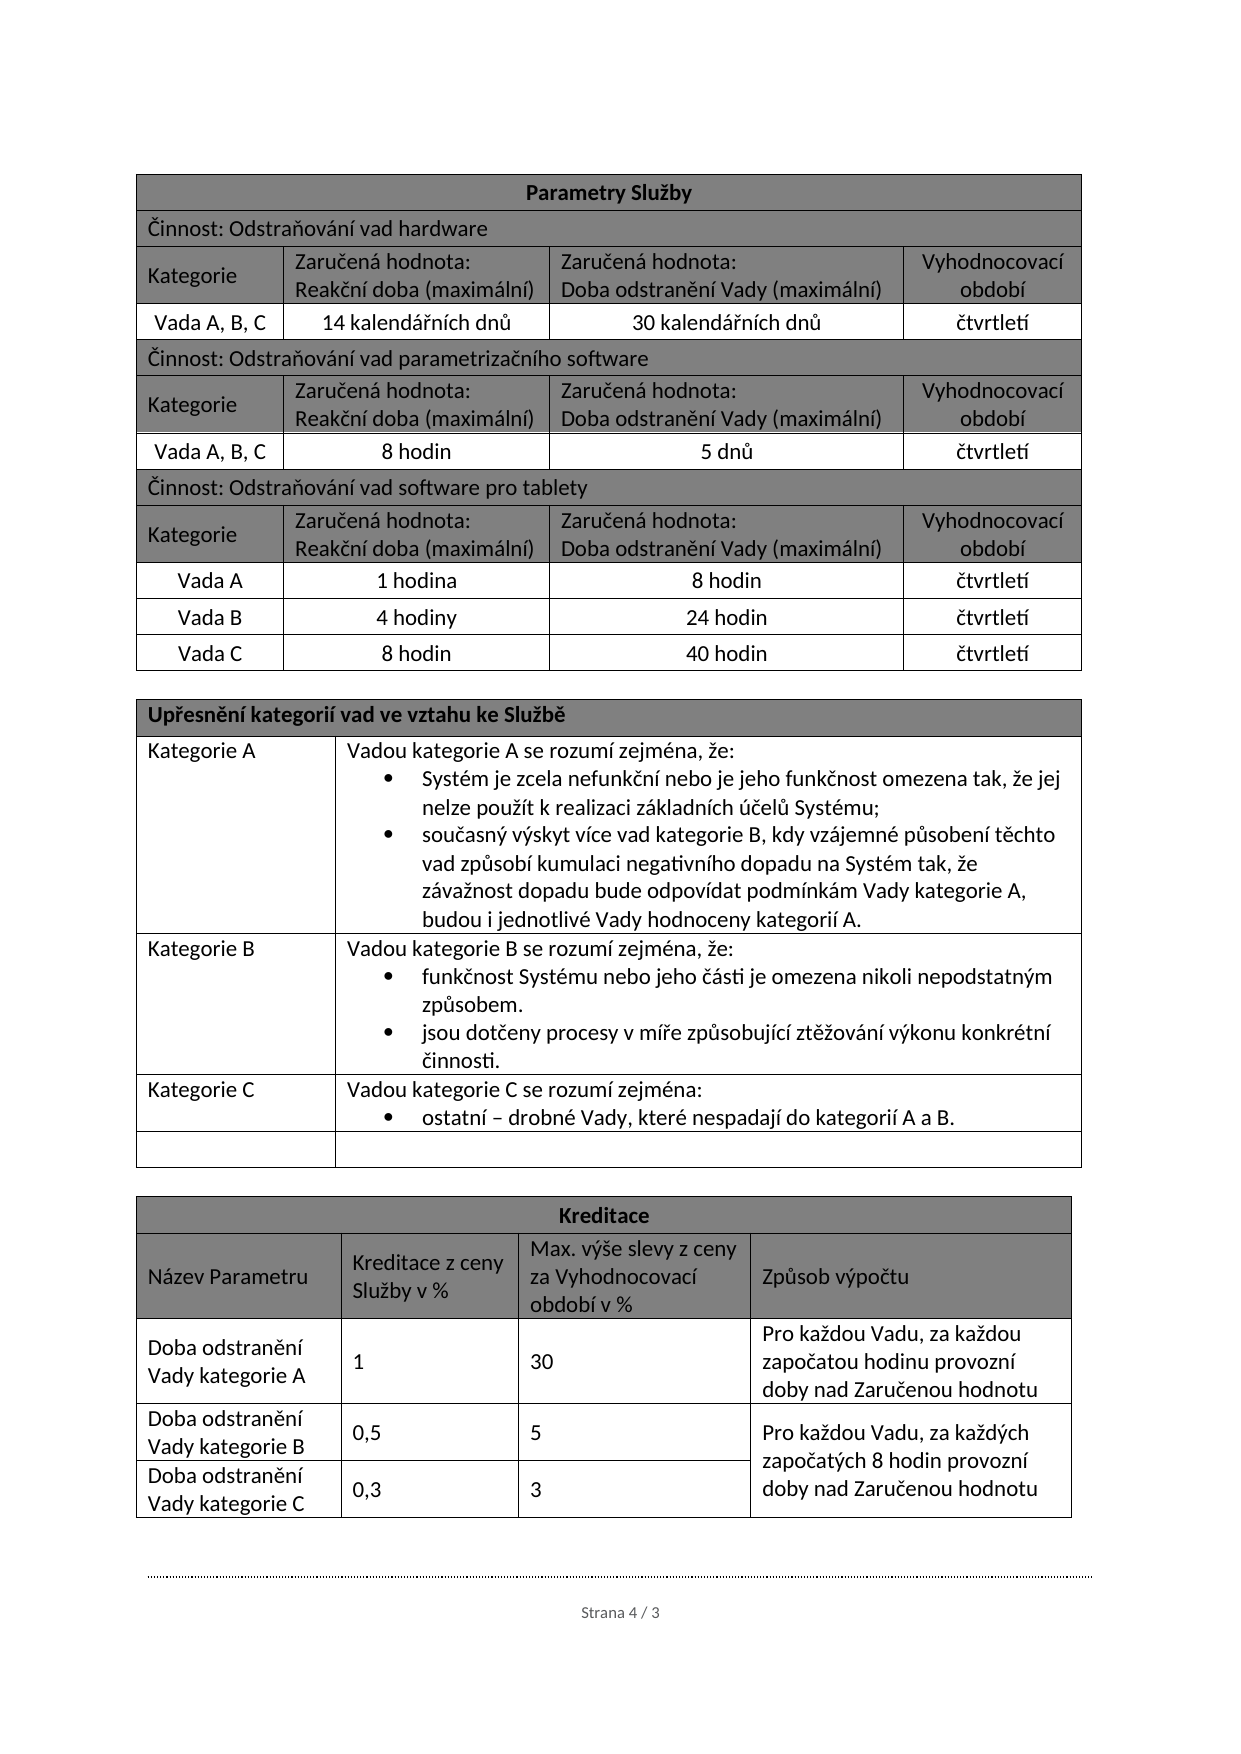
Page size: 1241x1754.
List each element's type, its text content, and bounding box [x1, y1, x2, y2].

table_cell 0,5 [342, 1404, 518, 1460]
table_cell čtvrtletí [904, 304, 1081, 339]
table_cell čtvrtletí [904, 563, 1081, 598]
table_cell Zaručená hodnota: Reakční doba (maximální) [284, 506, 549, 562]
table_cell Vada A, B, C [137, 304, 283, 339]
table_cell 8 hodin [550, 563, 903, 598]
table_cell 30 [519, 1319, 750, 1403]
table_cell 30 kalendářních dnů [550, 304, 903, 339]
table_cell 1 [342, 1319, 518, 1403]
table_cell Zaručená hodnota: Reakční doba (maximální) [284, 376, 549, 432]
table_cell 14 kalendářních dnů [284, 304, 549, 339]
table_cell Max. výše slevy z ceny za Vyhodnocovací období v % [519, 1234, 750, 1318]
table_cell Kategorie [137, 506, 283, 562]
table_cell 5 dnů [550, 434, 903, 469]
table_header Upřesnění kategorií vad ve vztahu ke Službě [137, 700, 1081, 736]
table_cell čtvrtletí [904, 599, 1081, 634]
table_cell Činnost: Odstraňování vad parametrizačního software [137, 340, 1081, 375]
table_cell 8 hodin [284, 635, 549, 670]
table_cell Vyhodnocovací období [904, 376, 1081, 432]
table_cell Zaručená hodnota: Doba odstranění Vady (maximální) [550, 247, 903, 303]
table_cell Zaručená hodnota: Doba odstranění Vady (maximální) [550, 506, 903, 562]
table_cell Kategorie [137, 376, 283, 432]
table_cell 5 [519, 1404, 750, 1460]
table_cell Zaručená hodnota: Doba odstranění Vady (maximální) [550, 376, 903, 432]
table_cell Zaručená hodnota: Reakční doba (maximální) [284, 247, 549, 303]
table_cell Vada A, B, C [137, 434, 283, 469]
table_cell Pro každou Vadu, za každých započatých 8 hodin provozní doby nad Zaručenou hodnotu [751, 1404, 1071, 1517]
table_cell Vada B [137, 599, 283, 634]
table_cell 8 hodin [284, 434, 549, 469]
table_cell 24 hodin [550, 599, 903, 634]
table_cell 3 [519, 1461, 750, 1517]
table_cell Kategorie [137, 247, 283, 303]
table_cell Vadou kategorie C se rozumí zejména: ostatní – drobné Vady, které nespadají do kategorií A a B. [336, 1075, 1081, 1131]
table_cell 0,3 [342, 1461, 518, 1517]
table_cell Vadou kategorie B se rozumí zejména, že: funkčnost Systému nebo jeho části je omezena nikoli nepodstatným způsobem. jsou dotčeny procesy v míře způsobující ztěžování výkonu konkrétní činnosti. [336, 934, 1081, 1074]
table_cell [137, 1132, 335, 1167]
table_cell čtvrtletí [904, 434, 1081, 469]
table_cell Vada C [137, 635, 283, 670]
table_cell Doba odstranění Vady kategorie B [137, 1404, 341, 1460]
table_cell Vada A [137, 563, 283, 598]
table_cell 1 hodina [284, 563, 549, 598]
table_cell 4 hodiny [284, 599, 549, 634]
table_cell 40 hodin [550, 635, 903, 670]
table_cell Kategorie A [137, 737, 335, 933]
table_cell Pro každou Vadu, za každou započatou hodinu provozní doby nad Zaručenou hodnotu [751, 1319, 1071, 1403]
table_cell Název Parametru [137, 1234, 341, 1318]
table_cell Činnost: Odstraňování vad hardware [137, 211, 1081, 246]
table_cell Vyhodnocovací období [904, 506, 1081, 562]
table_cell Vadou kategorie A se rozumí zejména, že: Systém je zcela nefunkční nebo je jeho funkčnost omezena tak, že jej nelze použít k realizaci základních účelů Systému; současný výskyt více vad kategorie B, kdy vzájemné působení těchto vad způsobí kumulaci negativního dopadu na Systém tak, že závažnost dopadu bude odpovídat podmínkám Vady kategorie A, budou i jednotlivé Vady hodnoceny kategorií A. [336, 737, 1081, 933]
table_header Parametry Služby [137, 175, 1081, 210]
table_cell Vyhodnocovací období [904, 247, 1081, 303]
table_cell Doba odstranění Vady kategorie C [137, 1461, 341, 1517]
table_cell Doba odstranění Vady kategorie A [137, 1319, 341, 1403]
table_cell čtvrtletí [904, 635, 1081, 670]
table_cell Kategorie C [137, 1075, 335, 1131]
table_cell Způsob výpočtu [751, 1234, 1071, 1318]
table_cell [336, 1132, 1081, 1167]
table_cell Kreditace z ceny Služby v % [342, 1234, 518, 1318]
table_header Kreditace [137, 1197, 1071, 1233]
table_cell Kategorie B [137, 934, 335, 1074]
table_cell Činnost: Odstraňování vad software pro tablety [137, 470, 1081, 505]
